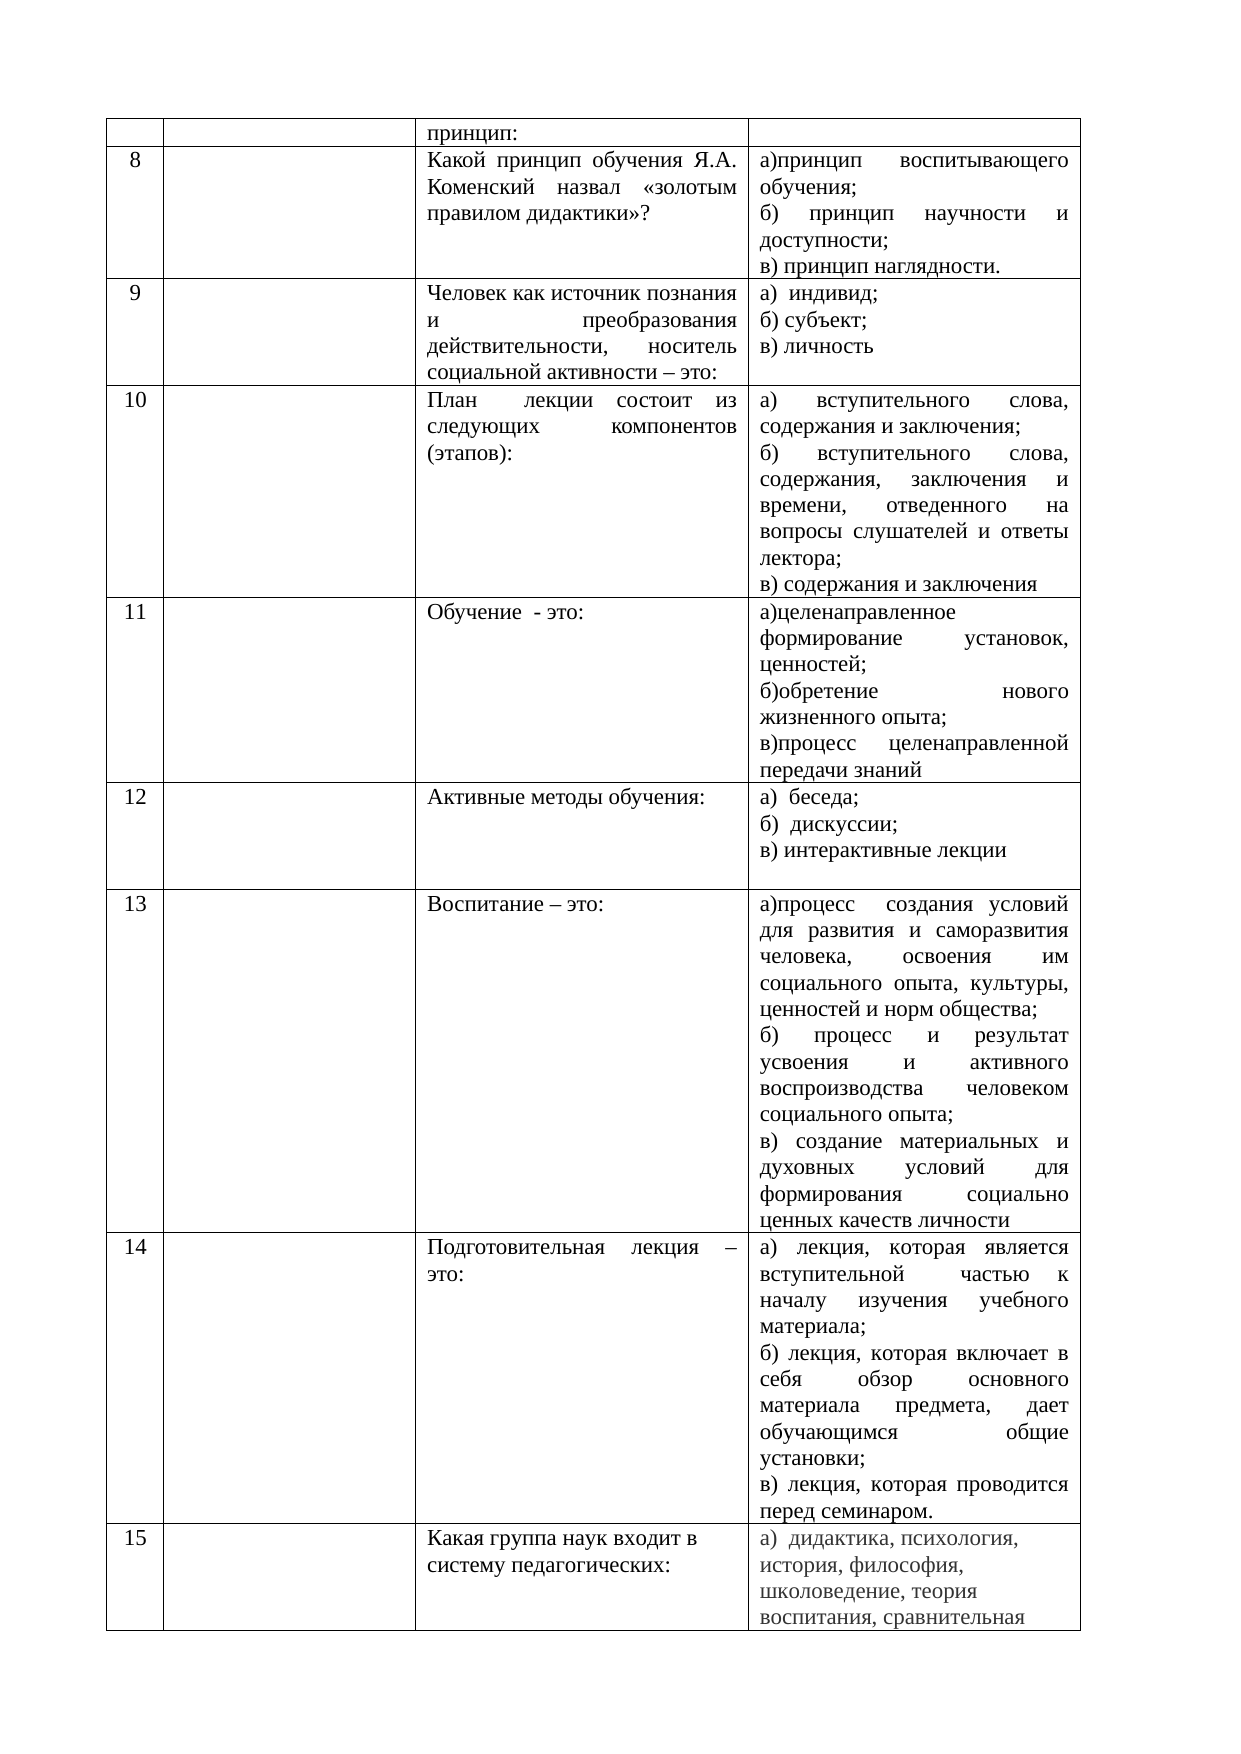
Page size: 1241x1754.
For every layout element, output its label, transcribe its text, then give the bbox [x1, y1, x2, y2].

table_cell а)принцип воспитывающего обучения; б) принцип научности и доступности; в) принцип наглядности. [749, 147, 1080, 278]
table_cell 12 [107, 783, 163, 889]
table_cell 11 [107, 598, 163, 782]
table_cell а) индивид; б) субъект; в) личность [749, 279, 1080, 385]
table_cell а) беседа; б) дискуссии; в) интерактивные лекции [749, 783, 1080, 889]
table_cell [749, 119, 1080, 146]
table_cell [416, 119, 748, 146]
table_cell 13 [107, 890, 163, 1232]
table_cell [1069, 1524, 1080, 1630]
table_cell 7 [107, 119, 163, 146]
table_cell 8 [107, 147, 163, 278]
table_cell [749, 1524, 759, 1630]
table_cell [164, 890, 415, 1232]
table_cell [164, 386, 415, 597]
table_cell План лекции состоит из следующих компонентов (этапов): [416, 386, 748, 597]
table_cell Человек как источник познания и преобразования действительности, носитель социальной активности – это: [416, 279, 748, 385]
table_cell 15 [107, 1524, 163, 1630]
table_cell [164, 598, 415, 782]
table_cell а) вступительного слова, содержания и заключения; б) вступительного слова, содержания, заключения и времени, отведенного на вопросы слушателей и ответы лектора; в) содержания и заключения [749, 386, 1080, 597]
table_cell Подготовительная лекция – это: [416, 1233, 748, 1523]
table_cell [164, 119, 415, 146]
table_cell [164, 783, 415, 889]
table_cell Какой принцип обучения Я.А. Коменский назвал «золотым правилом дидактики»? [416, 147, 748, 278]
table_cell 10 [107, 386, 163, 597]
table_cell [164, 1233, 415, 1523]
table_cell а)процесс создания условий для развития и саморазвития человека, освоения им социального опыта, культуры, ценностей и норм общества; б) процесс и результат усвоения и активного воспроизводства человеком социального опыта; в) создание материальных и духовных условий для формирования социально ценных качеств личности [749, 890, 1080, 1232]
table_cell а)целенаправленное формирование установок, ценностей; б)обретение нового жизненного опыта; в)процесс целенаправленной передачи знаний [749, 598, 1080, 782]
table_cell а) лекция, которая является вступительной частью к началу изучения учебного материала; б) лекция, которая включает в себя обзор основного материала предмета, дает обучающимся общие установки; в) лекция, которая проводится перед семинаром. [749, 1233, 1080, 1523]
table_cell [164, 1524, 415, 1630]
table_cell 14 [107, 1233, 163, 1523]
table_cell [416, 1524, 748, 1630]
table_cell [164, 147, 415, 278]
table_cell [164, 279, 415, 385]
table_cell Воспитание – это: [416, 890, 748, 1232]
table_cell Обучение - это: [416, 598, 748, 782]
table_cell 9 [107, 279, 163, 385]
table_cell Активные методы обучения: [416, 783, 748, 889]
